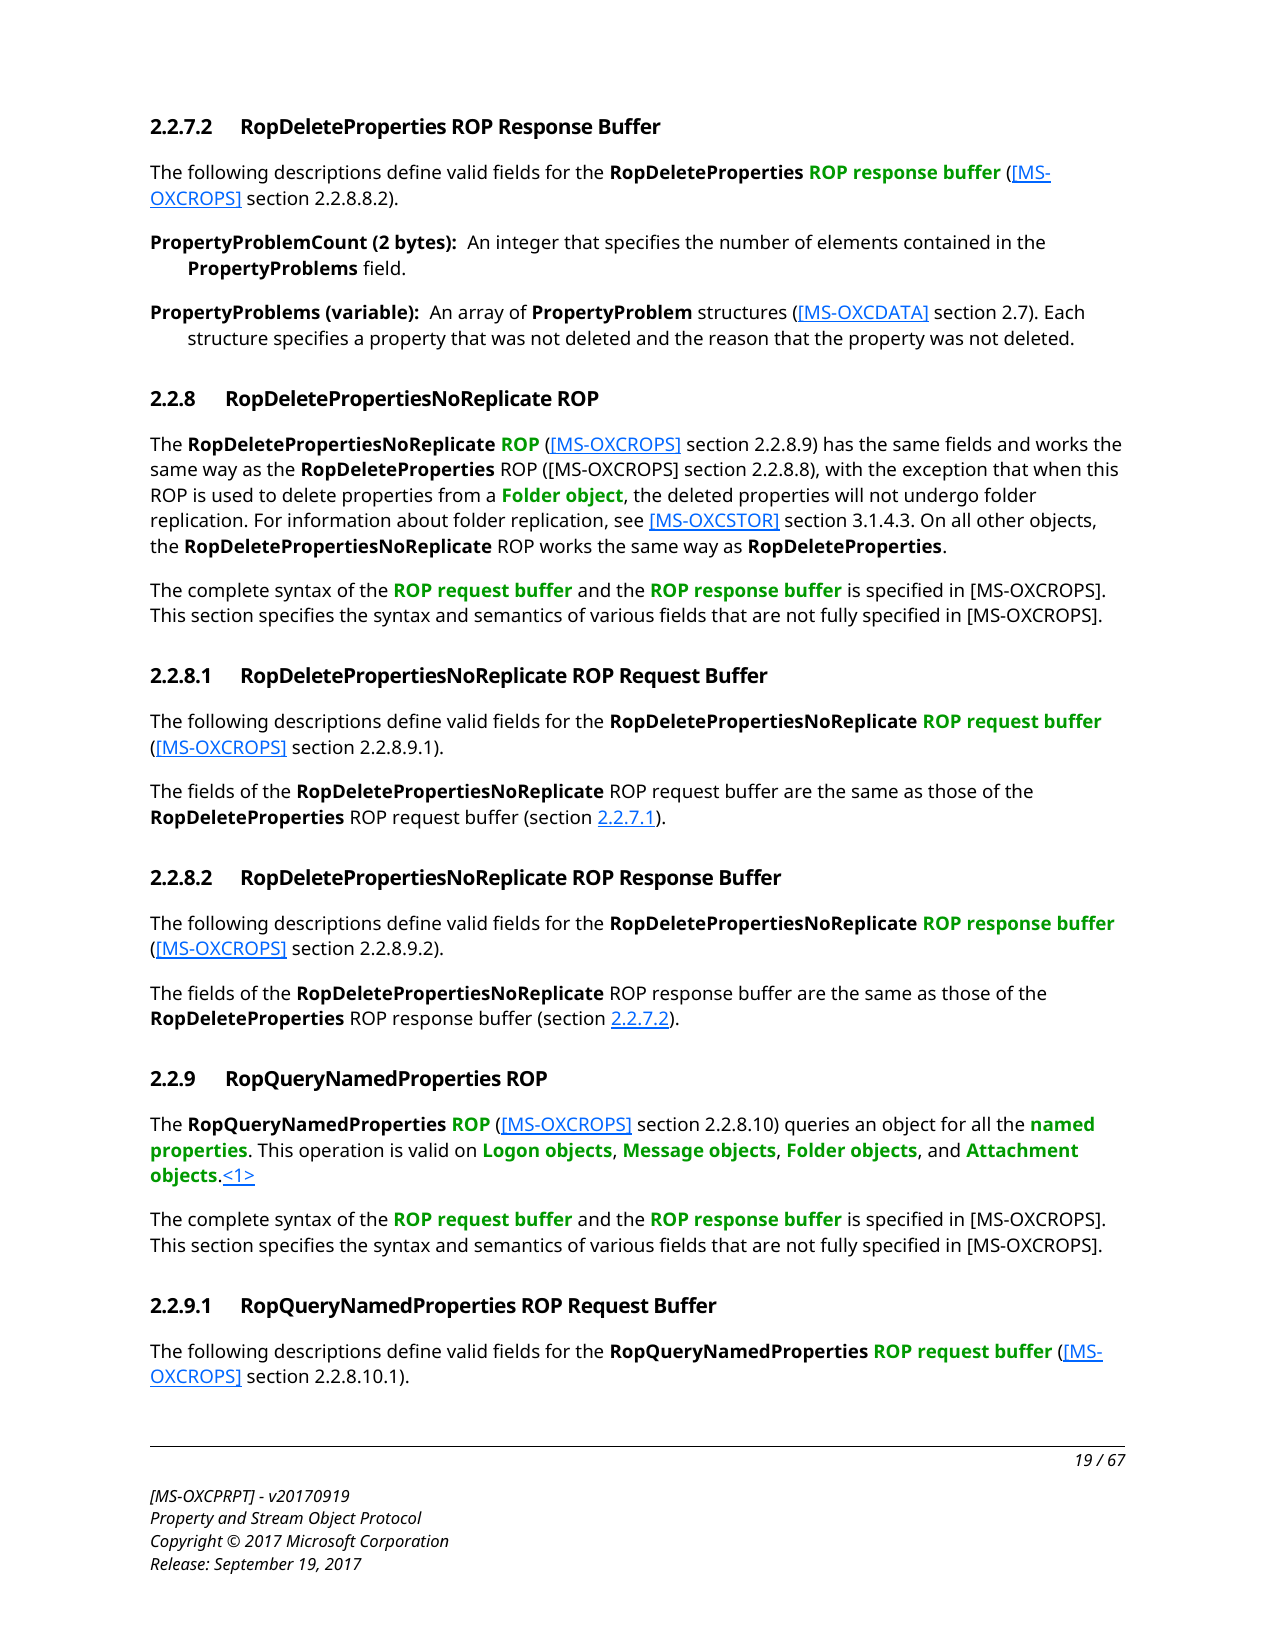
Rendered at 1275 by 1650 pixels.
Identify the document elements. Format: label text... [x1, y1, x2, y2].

subtitle RopDeletePropertiesNoReplicate ROP [150, 384, 1125, 412]
subtitle RopDeleteProperties ROP Response Buffer [150, 112, 1125, 141]
text The fields of the RopDeletePropertiesNoReplicate ROP response buffer are the same as those of the RopDeleteProperties ROP response buffer (section 2.2.7.2). [150, 980, 1125, 1031]
text The following descriptions define valid fields for the RopDeletePropertiesNoReplicate ROP response buffer ([MS-OXCROPS] section 2.2.8.9.2). [150, 910, 1125, 961]
text The complete syntax of the ROP request buffer and the ROP response buffer is specified in [MS-OXCROPS]. This section specifies the syntax and semantics of various fields that are not fully specified in [MS-OXCROPS]. [150, 1207, 1125, 1258]
subtitle RopQueryNamedProperties ROP Request Buffer [150, 1291, 1125, 1319]
text PropertyProblems (variable): An array of PropertyProblem structures ([MS-OXCDATA] section 2.7). Each structure specifies a property that was not deleted and the reason that the property was not deleted. [150, 299, 1125, 350]
text The following descriptions define valid fields for the RopQueryNamedProperties ROP request buffer ([MS-OXCROPS] section 2.2.8.10.1). [150, 1338, 1125, 1389]
subtitle RopQueryNamedProperties ROP [150, 1064, 1125, 1093]
text The following descriptions define valid fields for the RopDeletePropertiesNoReplicate ROP request buffer ([MS-OXCROPS] section 2.2.8.9.1). [150, 709, 1125, 760]
text The fields of the RopDeletePropertiesNoReplicate ROP request buffer are the same as those of the RopDeleteProperties ROP request buffer (section 2.2.7.1). [150, 778, 1125, 829]
subtitle RopDeletePropertiesNoReplicate ROP Request Buffer [150, 662, 1125, 690]
text The complete syntax of the ROP request buffer and the ROP response buffer is specified in [MS-OXCROPS]. This section specifies the syntax and semantics of various fields that are not fully specified in [MS-OXCROPS]. [150, 577, 1125, 628]
text The RopQueryNamedProperties ROP ([MS-OXCROPS] section 2.2.8.10) queries an object for all the named properties. This operation is valid on Logon objects, Message objects, Folder objects, and Attachment objects.<1> [150, 1111, 1125, 1188]
subtitle RopDeletePropertiesNoReplicate ROP Response Buffer [150, 863, 1125, 891]
text The RopDeletePropertiesNoReplicate ROP ([MS-OXCROPS] section 2.2.8.9) has the same fields and works the same way as the RopDeleteProperties ROP ([MS-OXCROPS] section 2.2.8.8), with the exception that when this ROP is used to delete properties from a Folder object, the deleted properties will not undergo folder replication. For information about folder replication, see [MS-OXCSTOR] section 3.1.4.3. On all other objects, the RopDeletePropertiesNoReplicate ROP works the same way as RopDeleteProperties. [150, 431, 1125, 558]
text The following descriptions define valid fields for the RopDeleteProperties ROP response buffer ([MS-OXCROPS] section 2.2.8.8.2). [150, 160, 1125, 211]
text PropertyProblemCount (2 bytes): An integer that specifies the number of elements contained in the PropertyProblems field. [150, 229, 1125, 281]
